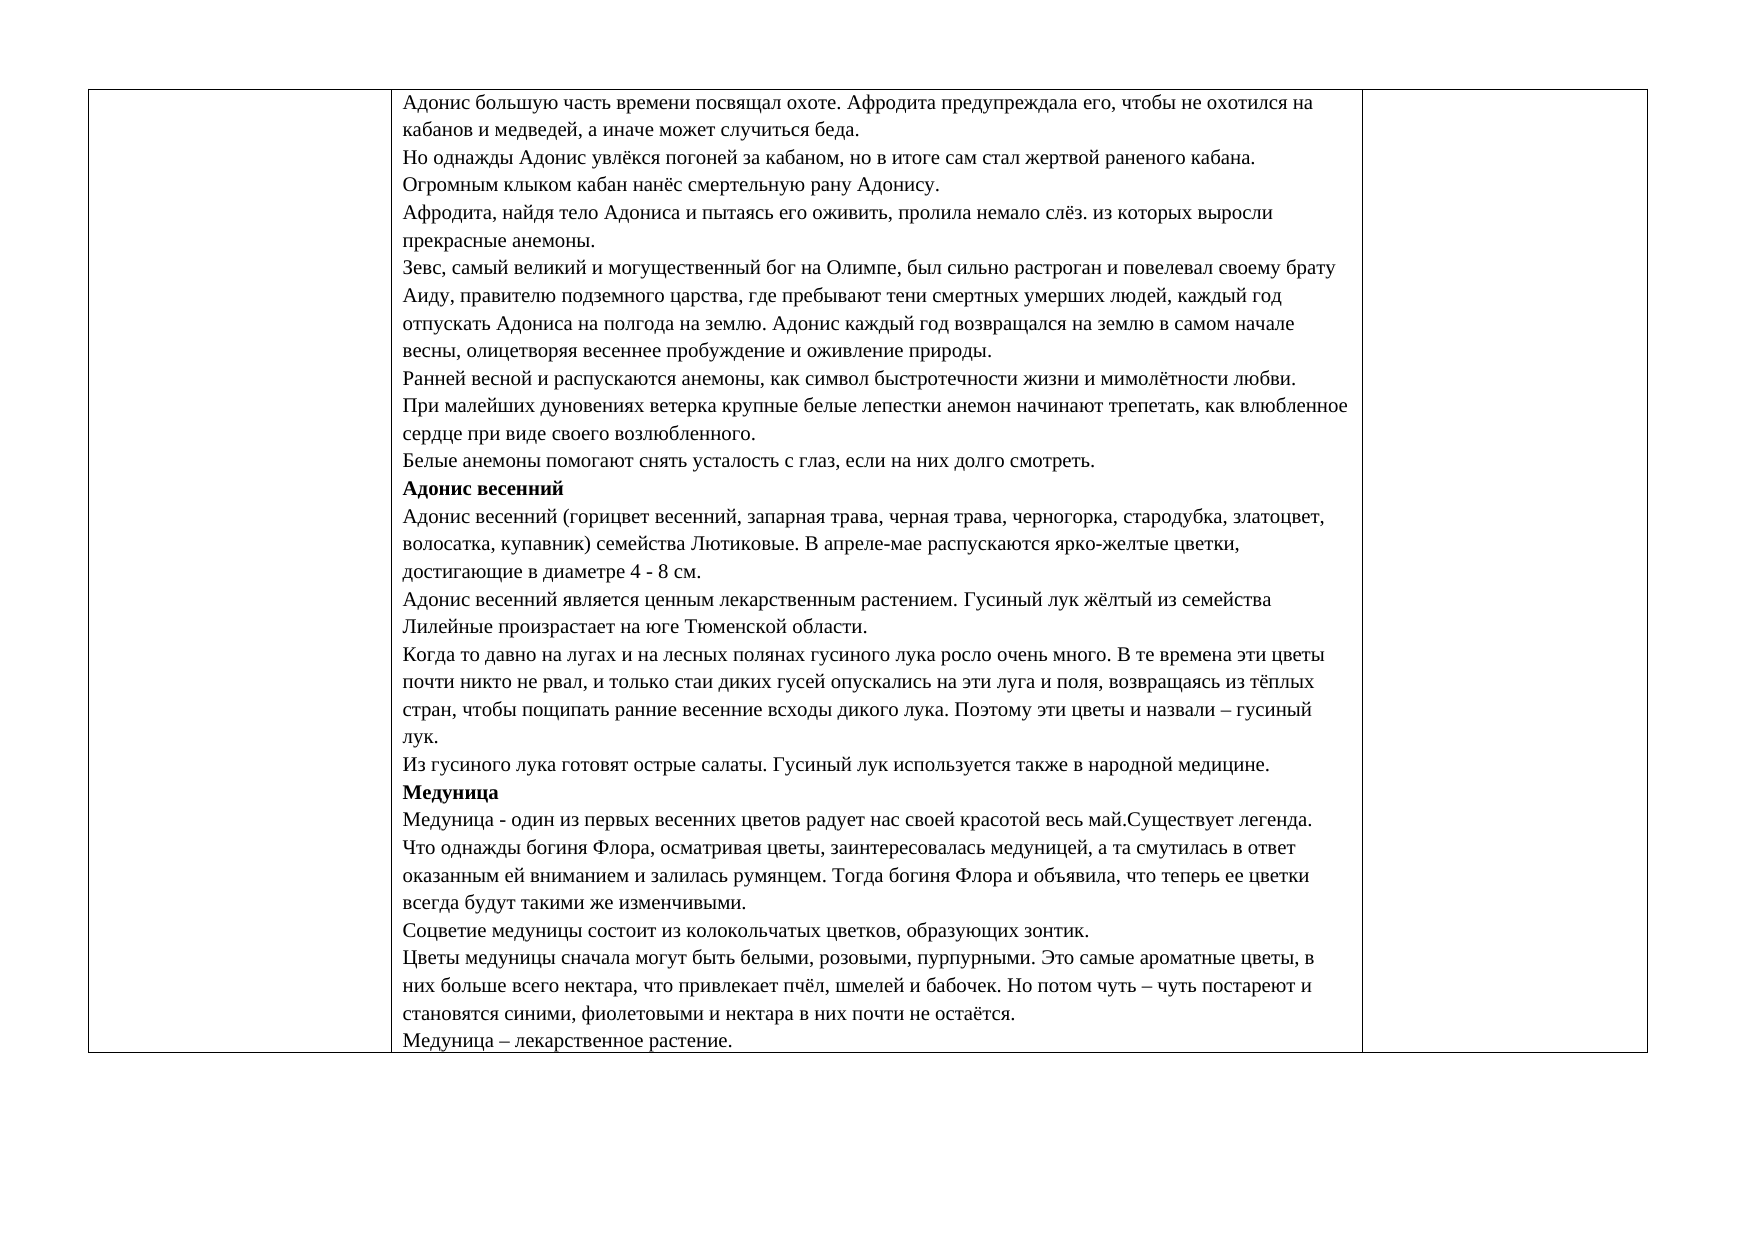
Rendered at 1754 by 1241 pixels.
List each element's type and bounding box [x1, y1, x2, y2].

table_cell [89, 90, 391, 1052]
table_cell [1363, 90, 1647, 1052]
table_cell [392, 90, 1362, 1052]
